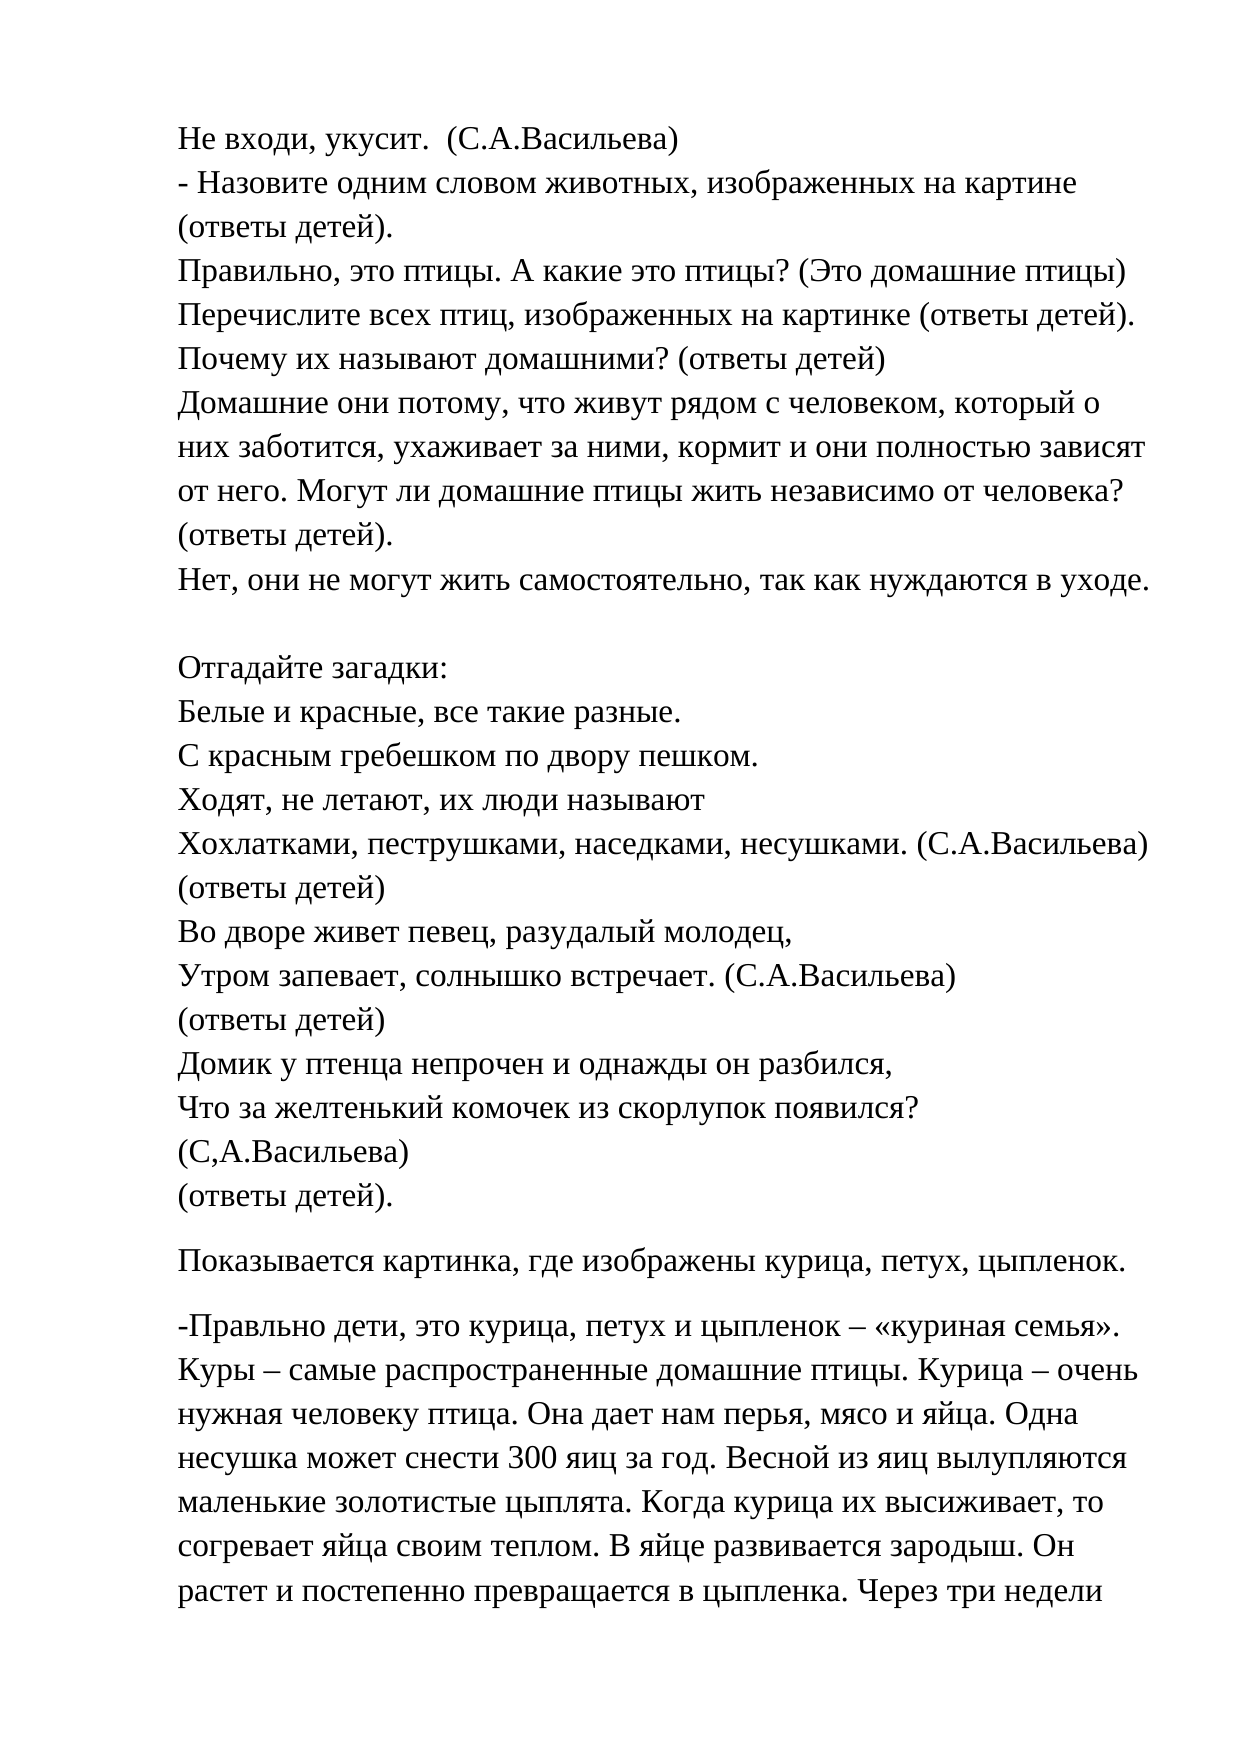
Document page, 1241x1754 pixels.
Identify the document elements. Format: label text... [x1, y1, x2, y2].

text Показывается картинка, где изображены курица, петух, цыпленок. [177, 1241, 1152, 1279]
text Не входи, укусит. (С.А.Васильева) [177, 118, 1152, 156]
text Домашние они потому, что живут рядом с человеком, который о них заботится, ухаживает за ними, кормит и они полностью зависят от него. Могут ли домашние птицы жить независимо от человека? (ответы детей). [177, 382, 1152, 553]
text Во дворе живет певец, разудалый молодец, [177, 911, 1152, 949]
text Что за желтенький комочек из скорлупок появился? (С,А.Васильева) [177, 1087, 1152, 1170]
text Правильно, это птицы. А какие это птицы? (Это домашние птицы) [177, 250, 1152, 289]
text (ответы детей) [177, 999, 1152, 1038]
text Отгадайте загадки: [177, 647, 1152, 685]
text Белые и красные, все такие разные. [177, 691, 1152, 729]
text (ответы детей). [177, 1176, 1152, 1214]
text Ходят, не летают, их люди называют [177, 779, 1152, 817]
text Домик у птенца непрочен и однажды он разбился, [177, 1043, 1152, 1082]
text Утром запевает, солнышко встречает. (С.А.Васильева) [177, 955, 1152, 994]
text Почему их называют домашними? (ответы детей) [177, 338, 1152, 377]
text С красным гребешком по двору пешком. [177, 735, 1152, 773]
text Нет, они не могут жить самостоятельно, так как нуждаются в уходе. [177, 559, 1152, 597]
text (ответы детей) [177, 867, 1152, 906]
text Хохлатками, пеструшками, наседками, несушками. (С.А.Васильева) [177, 823, 1152, 861]
text Перечислите всех птиц, изображенных на картинке (ответы детей). [177, 294, 1152, 333]
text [177, 1305, 1152, 1608]
text - Назовите одним словом животных, изображенных на картине (ответы детей). [177, 162, 1152, 244]
